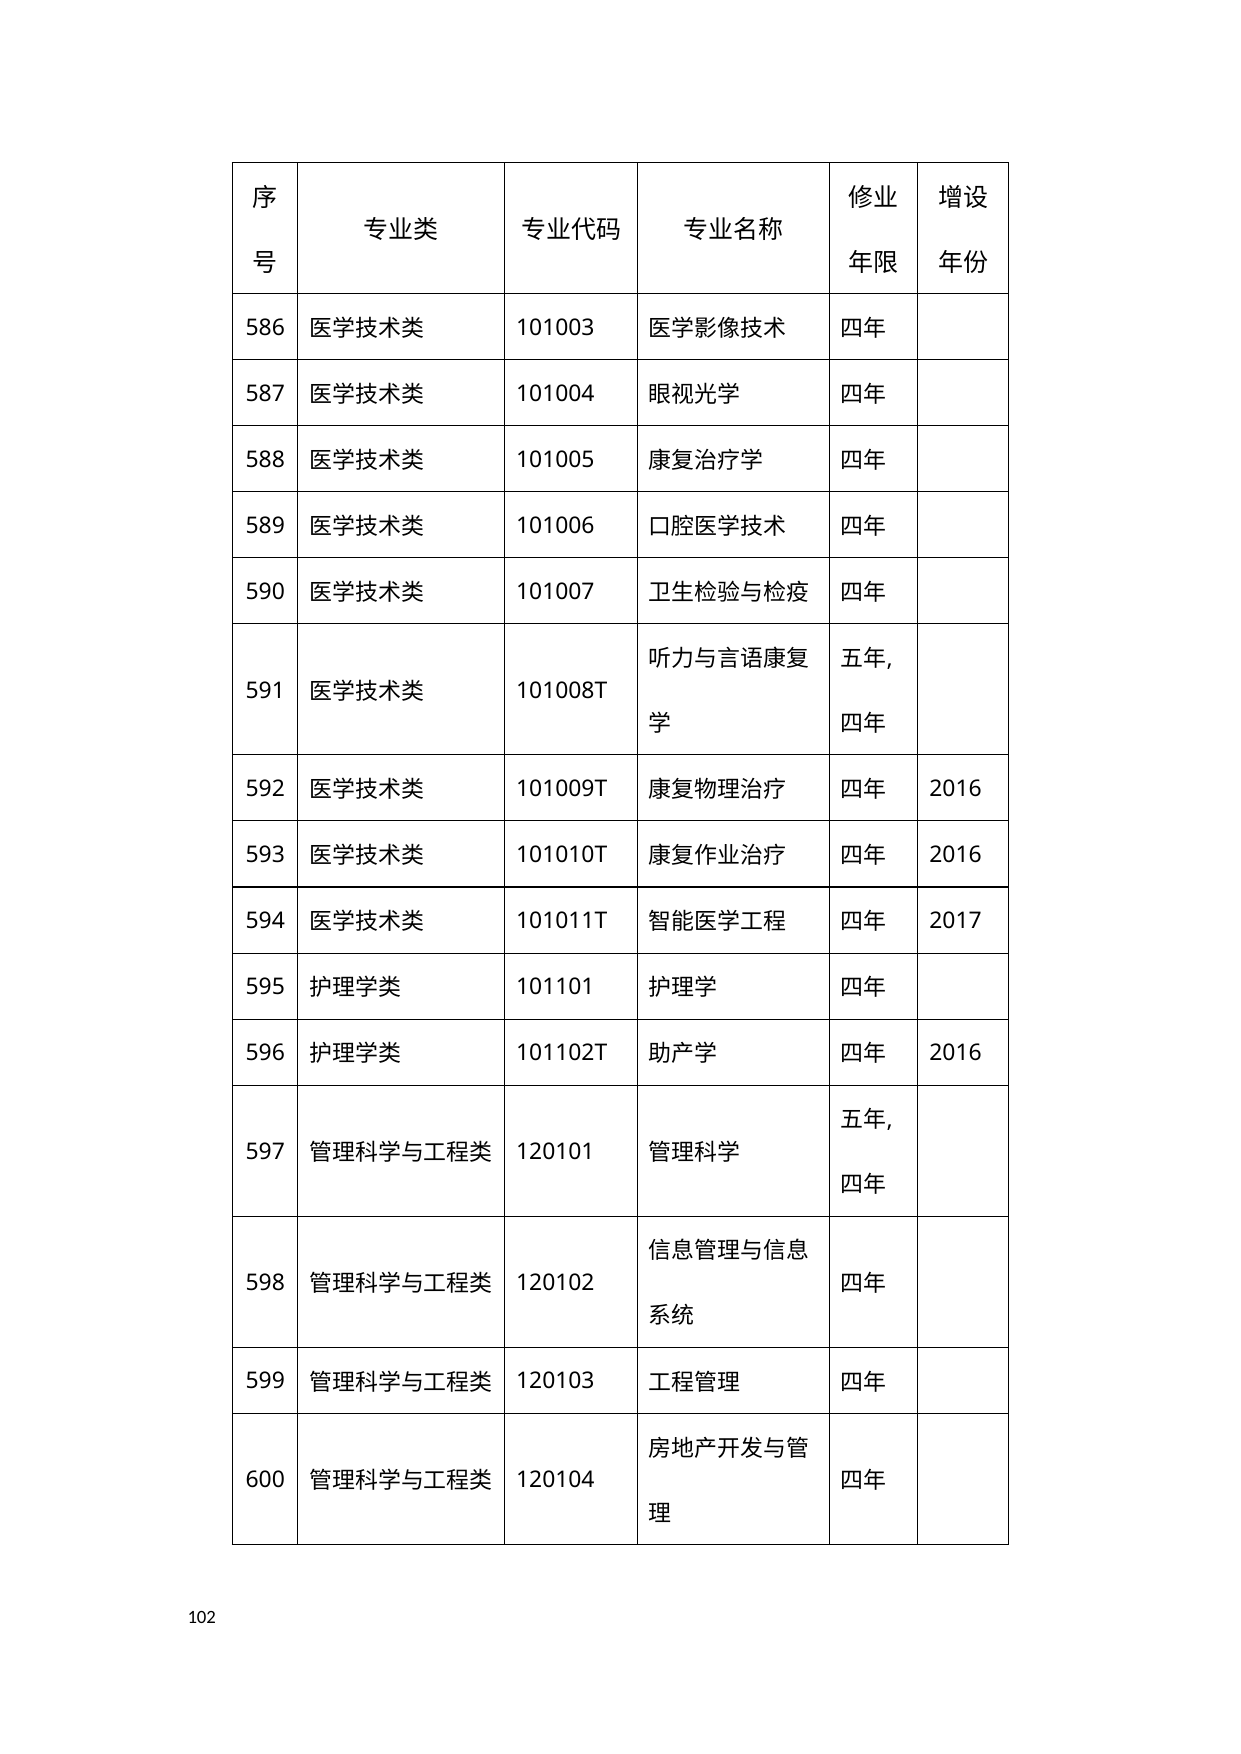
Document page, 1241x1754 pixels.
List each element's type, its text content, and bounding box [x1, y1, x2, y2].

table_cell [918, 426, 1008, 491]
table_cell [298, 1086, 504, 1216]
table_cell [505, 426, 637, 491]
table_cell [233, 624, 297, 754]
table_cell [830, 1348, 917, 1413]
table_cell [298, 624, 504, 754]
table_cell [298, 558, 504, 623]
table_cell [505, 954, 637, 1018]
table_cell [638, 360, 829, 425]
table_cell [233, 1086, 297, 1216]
table_header 增设年份 [918, 163, 1008, 293]
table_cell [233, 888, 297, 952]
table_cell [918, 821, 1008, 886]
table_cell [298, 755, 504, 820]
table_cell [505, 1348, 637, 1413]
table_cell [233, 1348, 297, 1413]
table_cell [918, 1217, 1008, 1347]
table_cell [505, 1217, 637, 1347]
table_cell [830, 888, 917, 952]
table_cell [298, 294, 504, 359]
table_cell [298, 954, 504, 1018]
table_header 专业代码 [505, 163, 637, 293]
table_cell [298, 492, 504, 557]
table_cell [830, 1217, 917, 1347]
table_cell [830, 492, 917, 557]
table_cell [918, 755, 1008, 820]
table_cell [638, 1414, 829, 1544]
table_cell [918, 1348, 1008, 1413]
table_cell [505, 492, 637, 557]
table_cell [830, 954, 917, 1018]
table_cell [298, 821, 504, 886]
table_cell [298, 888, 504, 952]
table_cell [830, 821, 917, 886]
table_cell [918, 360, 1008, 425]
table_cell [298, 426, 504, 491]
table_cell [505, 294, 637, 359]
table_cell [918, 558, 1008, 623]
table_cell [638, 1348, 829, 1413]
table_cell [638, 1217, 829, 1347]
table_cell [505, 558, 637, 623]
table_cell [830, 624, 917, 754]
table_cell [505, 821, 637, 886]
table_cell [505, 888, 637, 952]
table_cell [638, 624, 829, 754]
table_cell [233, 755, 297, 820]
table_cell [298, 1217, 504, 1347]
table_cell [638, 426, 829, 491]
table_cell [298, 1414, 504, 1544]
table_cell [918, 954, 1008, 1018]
table_header 修业年限 [830, 163, 917, 293]
table_header 序号 [233, 163, 297, 293]
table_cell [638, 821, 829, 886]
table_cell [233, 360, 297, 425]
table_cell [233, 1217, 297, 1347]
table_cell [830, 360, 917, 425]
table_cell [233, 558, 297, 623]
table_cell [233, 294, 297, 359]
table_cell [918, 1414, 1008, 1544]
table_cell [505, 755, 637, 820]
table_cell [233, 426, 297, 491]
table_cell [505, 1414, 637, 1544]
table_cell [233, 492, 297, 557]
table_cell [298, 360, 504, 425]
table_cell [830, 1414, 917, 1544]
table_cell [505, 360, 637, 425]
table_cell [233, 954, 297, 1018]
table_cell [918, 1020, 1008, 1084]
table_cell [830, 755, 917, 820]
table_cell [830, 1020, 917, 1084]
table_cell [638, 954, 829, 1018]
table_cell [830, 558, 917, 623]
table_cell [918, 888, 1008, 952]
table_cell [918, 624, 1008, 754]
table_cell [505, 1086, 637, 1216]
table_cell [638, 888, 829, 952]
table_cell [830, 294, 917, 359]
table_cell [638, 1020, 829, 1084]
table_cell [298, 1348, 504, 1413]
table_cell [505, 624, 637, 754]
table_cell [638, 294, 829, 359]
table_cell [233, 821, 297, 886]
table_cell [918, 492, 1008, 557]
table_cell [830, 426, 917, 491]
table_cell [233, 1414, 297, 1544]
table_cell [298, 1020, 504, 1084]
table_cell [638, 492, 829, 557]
table_header 专业名称 [638, 163, 829, 293]
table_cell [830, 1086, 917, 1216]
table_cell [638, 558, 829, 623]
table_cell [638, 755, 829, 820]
table_header 专业类 [298, 163, 504, 293]
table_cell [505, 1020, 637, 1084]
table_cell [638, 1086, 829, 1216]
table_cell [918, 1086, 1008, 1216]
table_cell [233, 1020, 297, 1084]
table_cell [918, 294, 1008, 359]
